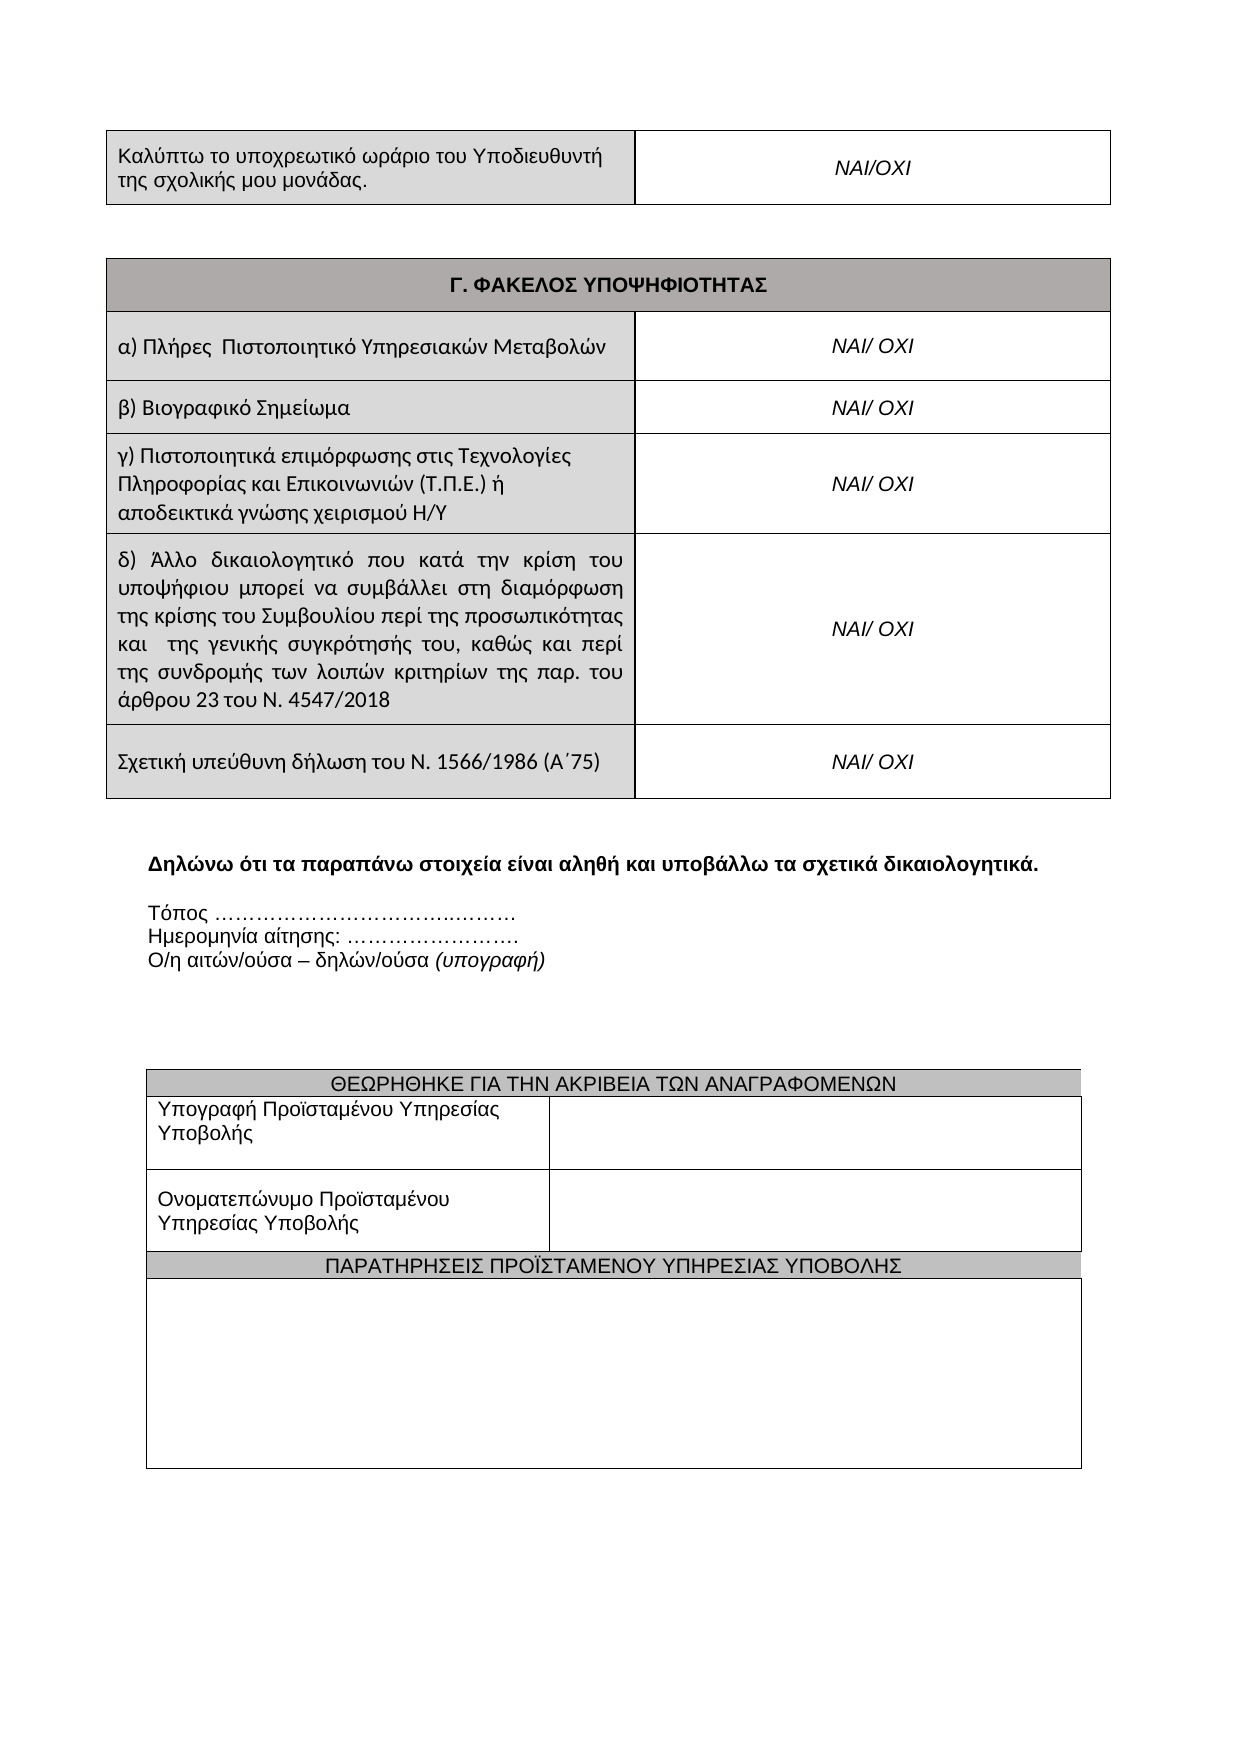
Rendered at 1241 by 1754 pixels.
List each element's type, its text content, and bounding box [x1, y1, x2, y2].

text Ημερομηνία αίτησης: ……………………. [148, 924, 1092, 948]
table_header Γ. ΦΑΚΕΛΟΣ ΥΠΟΨΗΦΙΟΤΗΤΑΣ [107, 259, 1110, 311]
table_cell ΠΑΡΑΤΗΡΗΣΕΙΣ ΠΡΟΪΣΤΑΜΕΝΟΥ ΥΠΗΡΕΣΙΑΣ ΥΠΟΒΟΛΗΣ [147, 1252, 1081, 1278]
text Τόπος ……………………………..……… [148, 900, 1092, 924]
table_cell ΝΑΙ/ ΟΧΙ [636, 434, 1110, 533]
table_header ΘΕΩΡΗΘΗΚΕ ΓΙΑ ΤΗΝ ΑΚΡΙΒΕΙΑ ΤΩΝ ΑΝΑΓΡΑΦΟΜΕΝΩΝ [147, 1070, 1081, 1096]
table_cell β) Βιογραφικό Σημείωμα [107, 381, 634, 433]
text Ο/η αιτών/ούσα – δηλών/ούσα (υπογραφή) [148, 948, 1092, 972]
table_cell Υπογραφή Προϊσταμένου Υπηρεσίας Υποβολής [147, 1097, 549, 1168]
table_cell Σχετική υπεύθυνη δήλωση του Ν. 1566/1986 (Α΄75) [107, 725, 634, 798]
table_cell δ) Άλλο δικαιολογητικό που κατά την κρίση του υποψήφιου μπορεί να συμβάλλει στη διαμόρφωση της κρίσης του Συμβουλίου περί της προσωπικότητας και της γενικής συγκρότησής του, καθώς και περί της συνδρομής των λοιπών κριτηρίων της παρ. του άρθρου 23 του Ν. 4547/2018 [107, 534, 634, 724]
table_cell ΝΑΙ/ΟΧΙ [636, 131, 1110, 204]
table_cell ΝΑΙ/ ΟΧΙ [636, 312, 1110, 380]
table_cell Ονοματεπώνυμο Προϊσταμένου Υπηρεσίας Υποβολής [147, 1170, 549, 1251]
table_cell ΝΑΙ/ ΟΧΙ [636, 381, 1110, 433]
table_cell Καλύπτω το υποχρεωτικό ωράριο του Υποδιευθυντή της σχολικής μου μονάδας. [107, 131, 634, 204]
table_cell ΝΑΙ/ ΟΧΙ [636, 725, 1110, 798]
table_cell [147, 1279, 1081, 1468]
table_cell γ) Πιστοποιητικά επιμόρφωσης στις Τεχνολογίες Πληροφορίας και Επικοινωνιών (Τ.Π.Ε.) ή αποδεικτικά γνώσης χειρισμού Η/Υ [107, 434, 634, 533]
table_cell ΝΑΙ/ ΟΧΙ [636, 534, 1110, 724]
table_cell [550, 1170, 1081, 1251]
text Δηλώνω ότι τα παραπάνω στοιχεία είναι αληθή και υποβάλλω τα σχετικά δικαιολογητικά. [148, 852, 1092, 876]
table_cell [550, 1097, 1081, 1168]
table_cell α) Πλήρες Πιστοποιητικό Υπηρεσιακών Μεταβολών [107, 312, 634, 380]
